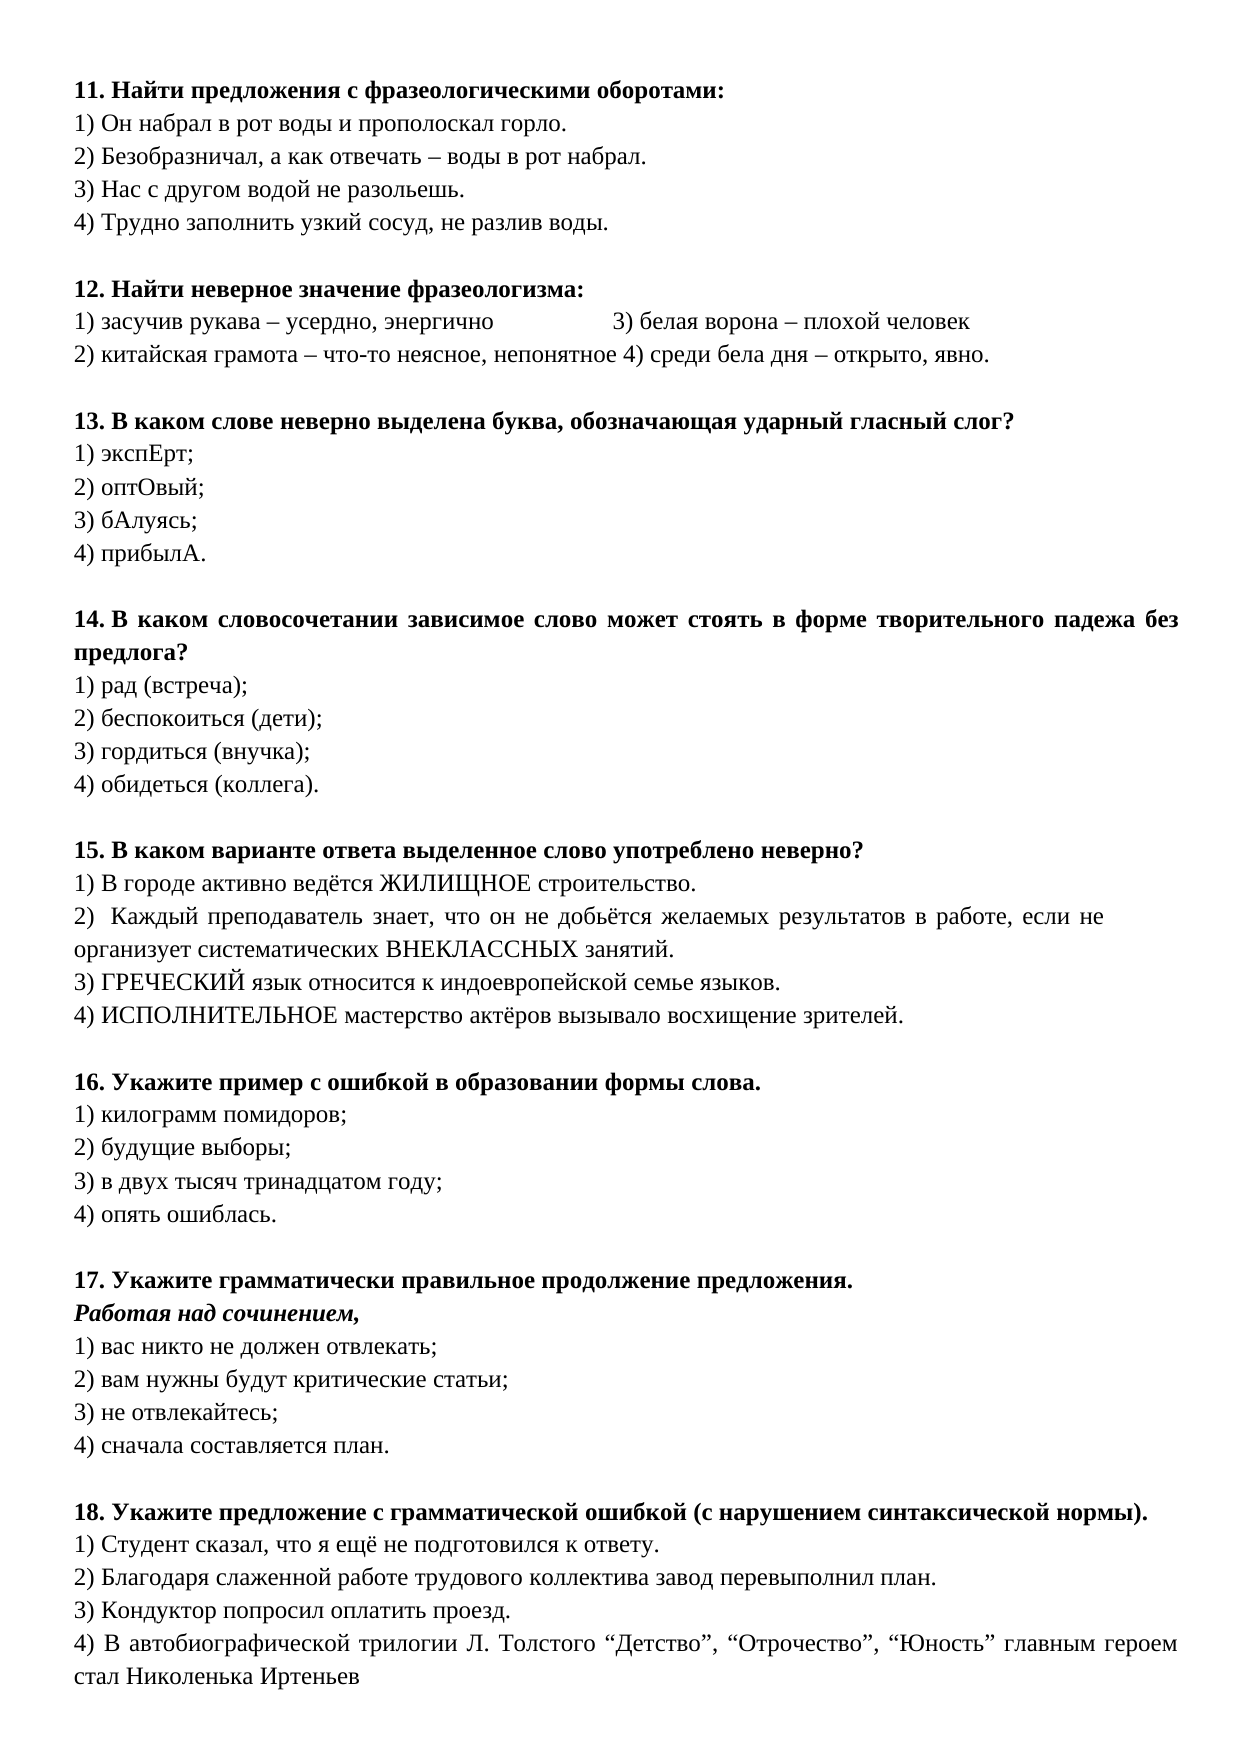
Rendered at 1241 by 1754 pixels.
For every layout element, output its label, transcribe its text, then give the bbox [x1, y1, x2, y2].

list не отвлекайтесь; [73, 1397, 1192, 1426]
list экспЕрт; [73, 438, 1192, 467]
list прибылА. [73, 538, 1192, 566]
list Безобразничал, а как отвечать – воды в рот набрал. [73, 141, 1192, 170]
list засучив рукава – усердно, энергично 3) белая ворона – плохой человек [73, 306, 1192, 335]
list Трудно заполнить узкий сосуд, не разлив воды. [73, 207, 1192, 236]
subtitle В каком словосочетании зависимое слово может стоять в форме творительного падежа без предлога? [74, 604, 1181, 666]
list бАлуясь; [73, 505, 1192, 533]
list В городе активно ведётся ЖИЛИЩНОЕ строительство. [73, 868, 1192, 897]
list Кондуктор попросил оплатить проезд. [73, 1595, 1192, 1624]
subtitle Работая над сочинением, [74, 1298, 1192, 1327]
list в двух тысяч тринадцатом году; [73, 1166, 1192, 1194]
list обидеться (коллега). [73, 769, 1192, 798]
list опять ошиблась. [73, 1199, 1192, 1227]
list вам нужны будут критические статьи; [73, 1364, 1192, 1393]
list оптОвый; [73, 472, 1192, 500]
subtitle Укажите грамматически правильное продолжение предложения. [74, 1265, 1192, 1294]
list ИСПОЛНИТЕЛЬНОЕ мастерство актёров вызывало восхищение зрителей. [73, 1000, 1192, 1029]
list сначала составляется план. [73, 1430, 1192, 1459]
subtitle Найти неверное значение фразеологизма: [74, 274, 1192, 302]
subtitle Укажите предложение с грамматической ошибкой (с нарушением синтаксической нормы). [74, 1497, 1192, 1525]
list вас никто не должен отвлекать; [73, 1331, 1192, 1360]
list Нас с другом водой не разольешь. [73, 174, 1192, 203]
list рад (встреча); [73, 671, 1192, 699]
list килограмм помидоров; [73, 1099, 1192, 1128]
list В автобиографической трилогии Л. Толстого “Детство”, “Отрочество”, “Юность” главным героем стал Николенька Иртеньев [74, 1628, 1181, 1690]
list ГРЕЧЕСКИЙ язык относится к индоевропейской семье языков. [73, 967, 1192, 996]
subtitle В каком варианте ответа выделенное слово употреблено неверно? [74, 836, 1192, 864]
list Благодаря слаженной работе трудового коллектива завод перевыполнил план. [73, 1562, 1192, 1591]
list беспокоиться (дети); [73, 703, 1192, 732]
subtitle Укажите пример с ошибкой в образовании формы слова. [74, 1067, 1192, 1096]
list будущие выборы; [73, 1132, 1192, 1161]
list Студент сказал, что я ещё не подготовился к ответу. [73, 1529, 1192, 1558]
list Он набрал в рот воды и прополоскал горло. [73, 108, 1192, 137]
subtitle В каком слове неверно выделена буква, обозначающая ударный гласный слог? [74, 406, 1192, 435]
list китайская грамота – что-то неясное, непонятное 4) среди бела дня – открыто, явно. [73, 339, 1192, 368]
list Каждый преподаватель знает, что он не добьётся желаемых результатов в работе, если не организует систематических ВНЕКЛАССНЫХ занятий. [74, 901, 1181, 963]
subtitle Найти предложения с фразеологическими оборотами: [74, 75, 1192, 104]
list гордиться (внучка); [73, 736, 1192, 765]
